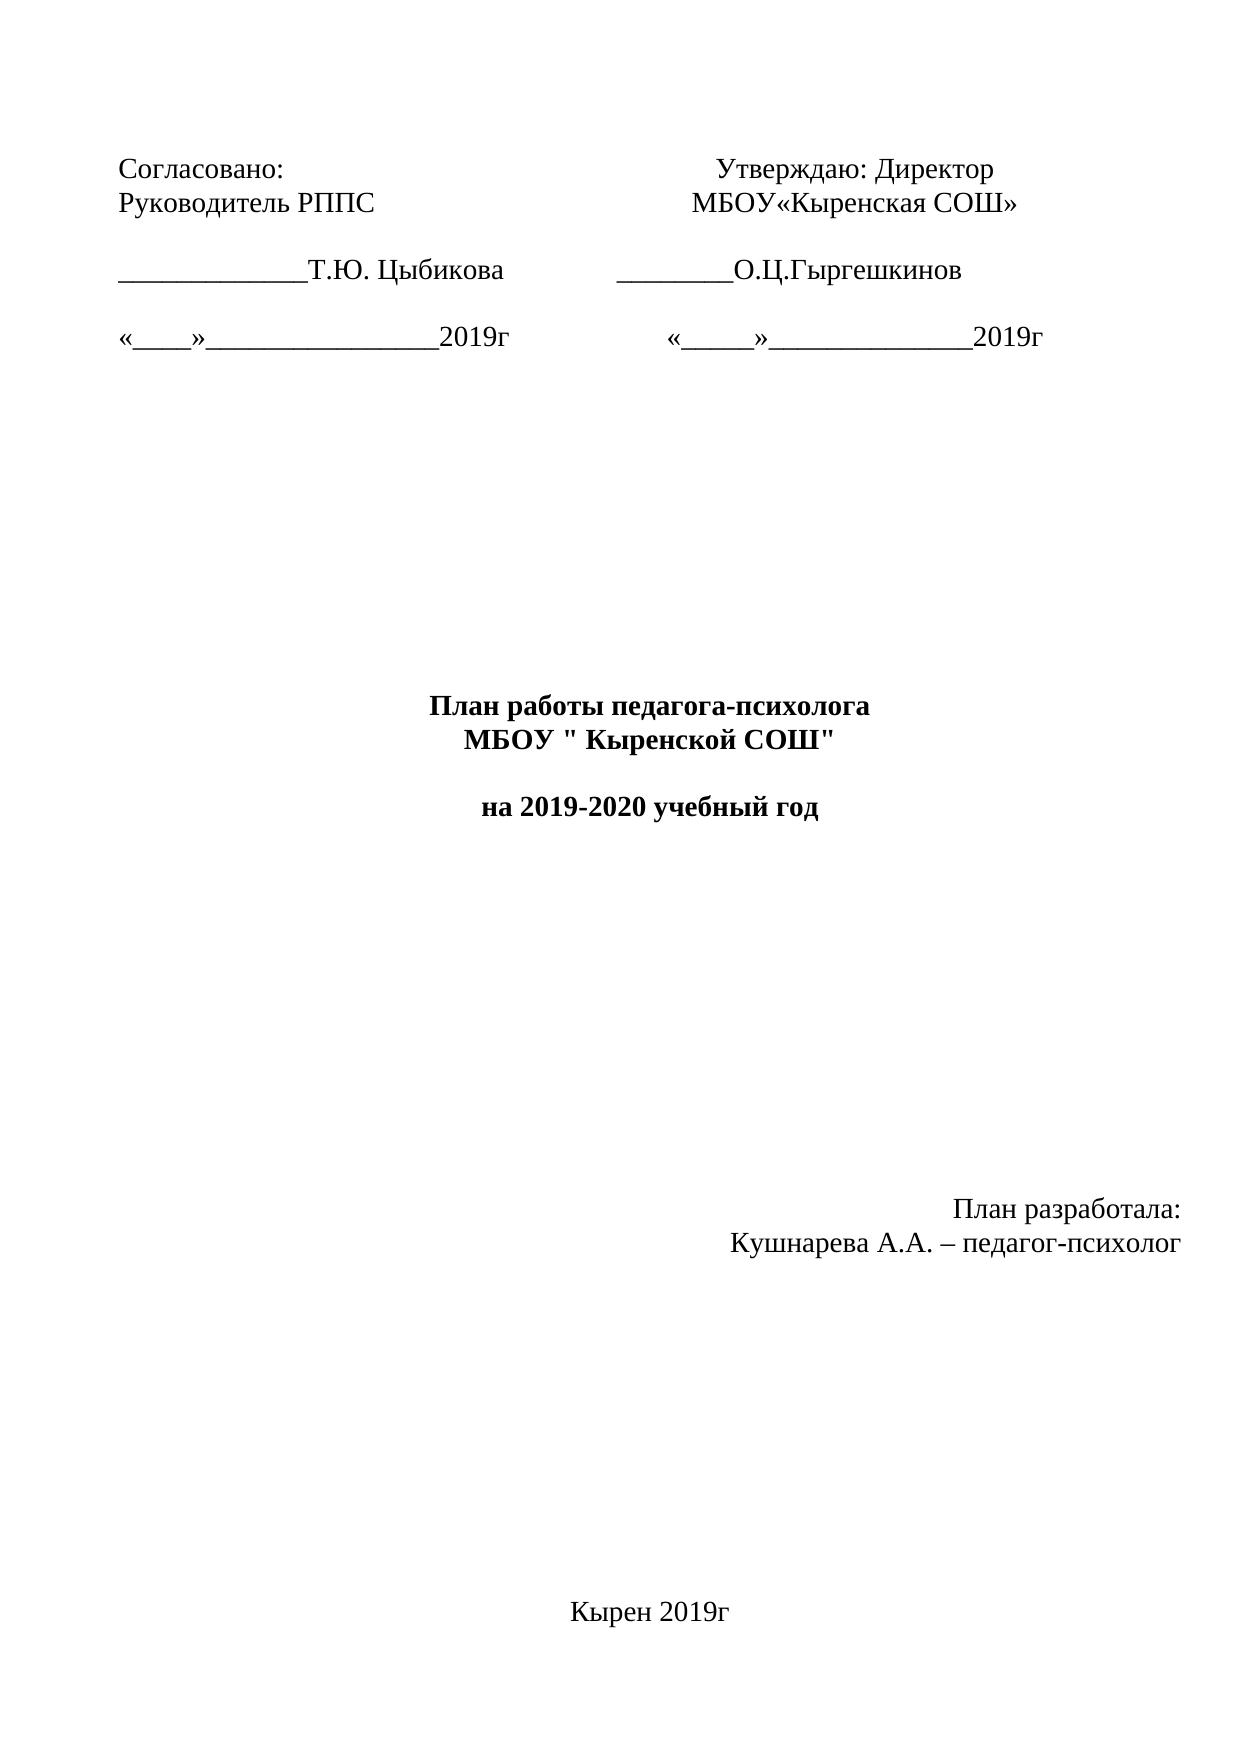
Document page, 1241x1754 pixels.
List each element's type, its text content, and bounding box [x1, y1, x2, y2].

text План работы педагога-психолога [118, 688, 1181, 722]
text Кушнарева А.А. – педагог-психолог [118, 1225, 1181, 1258]
table_header Согласовано: Руководитель РППС _____________Т.Ю. Цыбикова «____»________________2019г [107, 152, 605, 386]
text на 2019-2020 учебный год [118, 789, 1181, 822]
table_header Утверждаю: Директор МБОУ«Кыренская СОШ» ________О.Ц.Гыргешкинов «_____»______________2019г [605, 152, 1104, 386]
text Кырен 2019г [118, 1594, 1181, 1627]
text МБОУ " Кыренской СОШ" [118, 722, 1181, 755]
text План разработала: [118, 1191, 1181, 1225]
